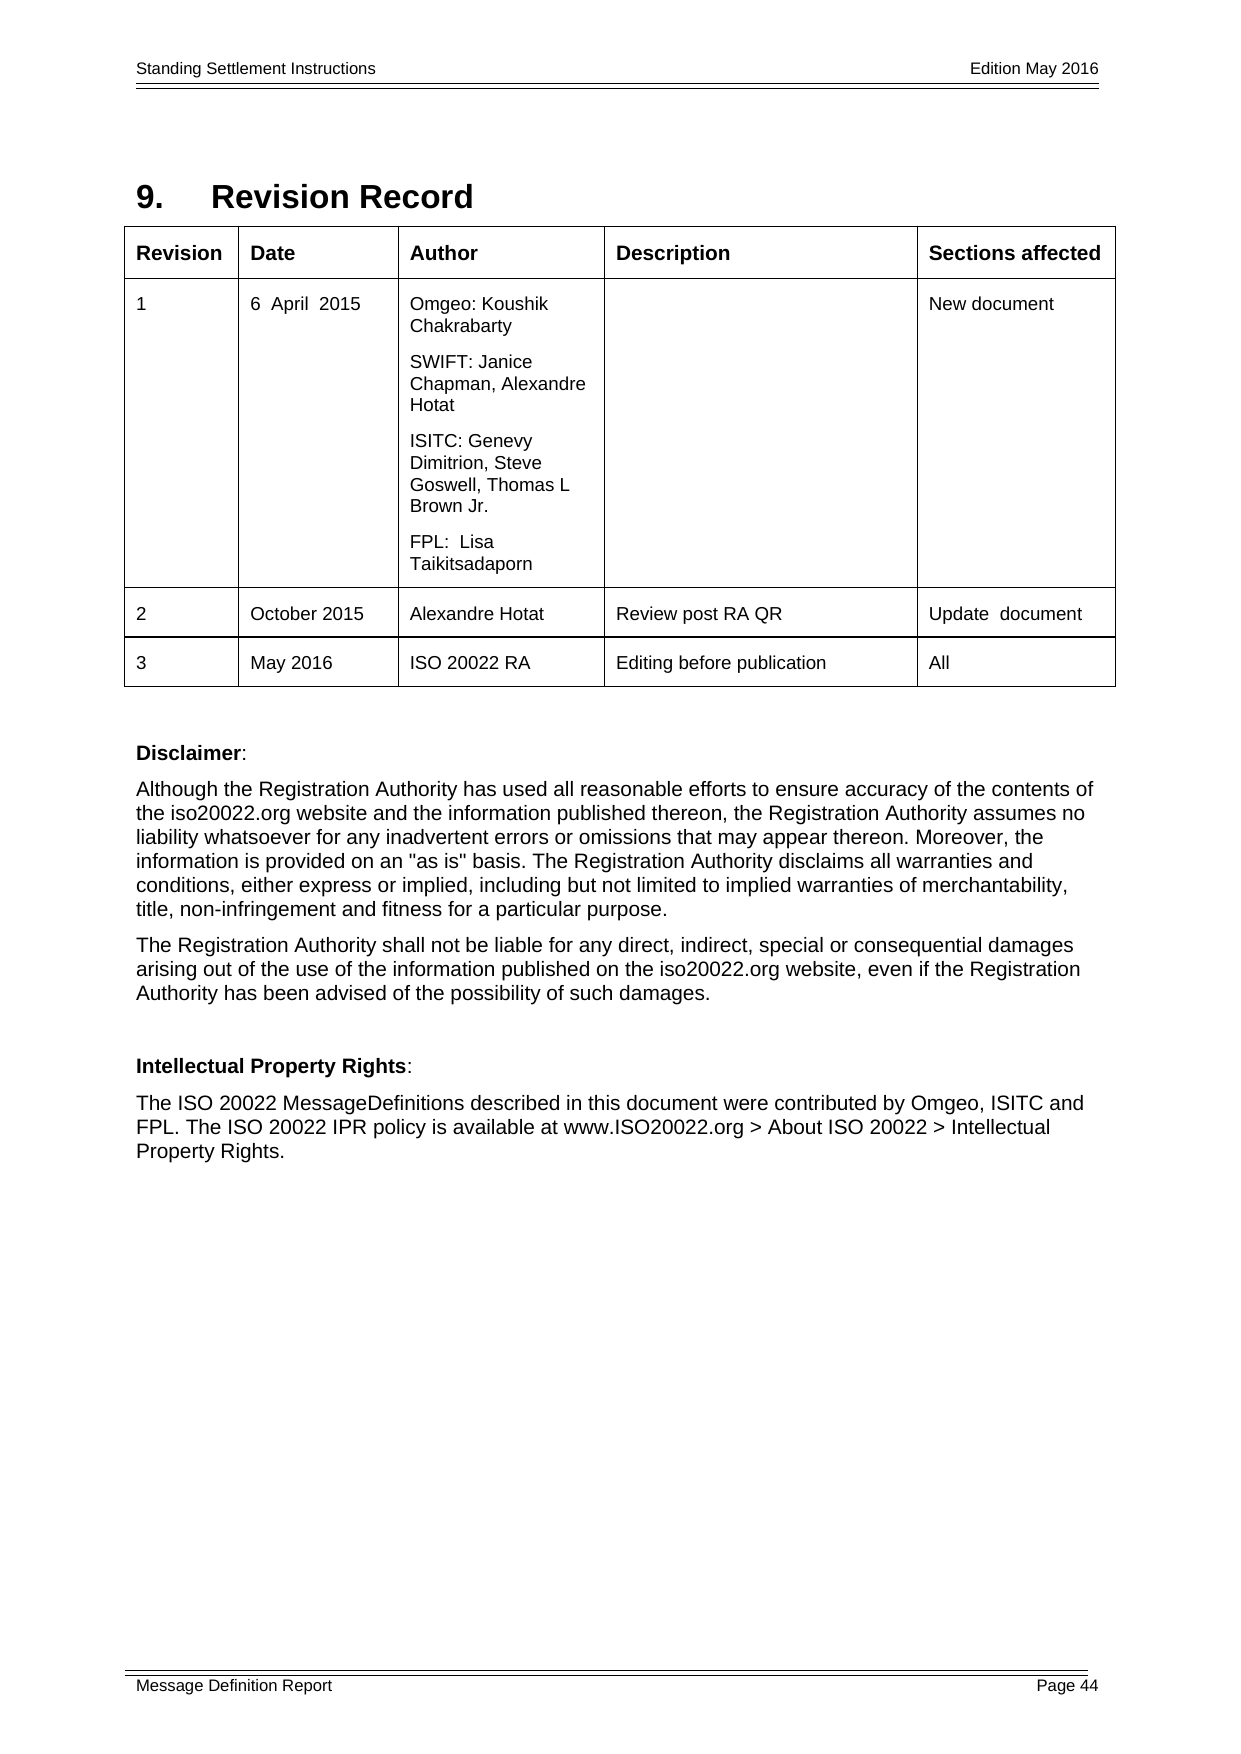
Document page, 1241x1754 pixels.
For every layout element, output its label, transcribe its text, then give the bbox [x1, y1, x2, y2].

text The Registration Authority shall not be liable for any direct, indirect, special or consequential damages arising out of the use of the information published on the iso20022.org website, even if the Registration Authority has been advised of the possibility of such damages. [136, 933, 1104, 1005]
text Disclaimer: [136, 741, 1104, 764]
table_header Sections affected [918, 227, 1115, 278]
table_cell Editing before publication [605, 638, 917, 686]
text Although the Registration Authority has used all reasonable efforts to ensure accuracy of the contents of the iso20022.org website and the information published thereon, the Registration Authority assumes no liability whatsoever for any inadvertent errors or omissions that may appear thereon. Moreover, the information is provided on an "as is" basis. The Registration Authority disclaims all warranties and conditions, either express or implied, including but not limited to implied warranties of merchantability, title, non-infringement and fitness for a particular purpose. [136, 777, 1104, 921]
table_cell Alexandre Hotat [399, 588, 604, 636]
table_cell ISO 20022 RA [399, 638, 604, 686]
subtitle Revision Record [136, 177, 1104, 215]
table_cell 6 April 2015 [239, 279, 398, 587]
table_cell 2 [125, 588, 238, 636]
table_cell 1 [125, 279, 238, 587]
table_cell October 2015 [239, 588, 398, 636]
table_cell 3 [125, 638, 238, 686]
table_cell Update document [918, 588, 1115, 636]
text Intellectual Property Rights: [136, 1054, 1104, 1078]
table_header Author [399, 227, 604, 278]
table_cell Review post RA QR [605, 588, 917, 636]
text The ISO 20022 MessageDefinitions described in this document were contributed by Omgeo, ISITC and FPL. The ISO 20022 IPR policy is available at www.ISO20022.org > About ISO 20022 > Intellectual Property Rights. [136, 1091, 1104, 1162]
table_header Description [605, 227, 917, 278]
table_header Date [239, 227, 398, 278]
table_cell New document [918, 279, 1115, 587]
table_cell Omgeo: Koushik Chakrabarty SWIFT: Janice Chapman, Alexandre Hotat ISITC: Genevy Dimitrion, Steve Goswell, Thomas L Brown Jr. FPL: Lisa Taikitsadaporn [399, 279, 604, 587]
table_header Revision [125, 227, 238, 278]
table_cell All [918, 638, 1115, 686]
table_cell May 2016 [239, 638, 398, 686]
table_cell [605, 279, 917, 587]
